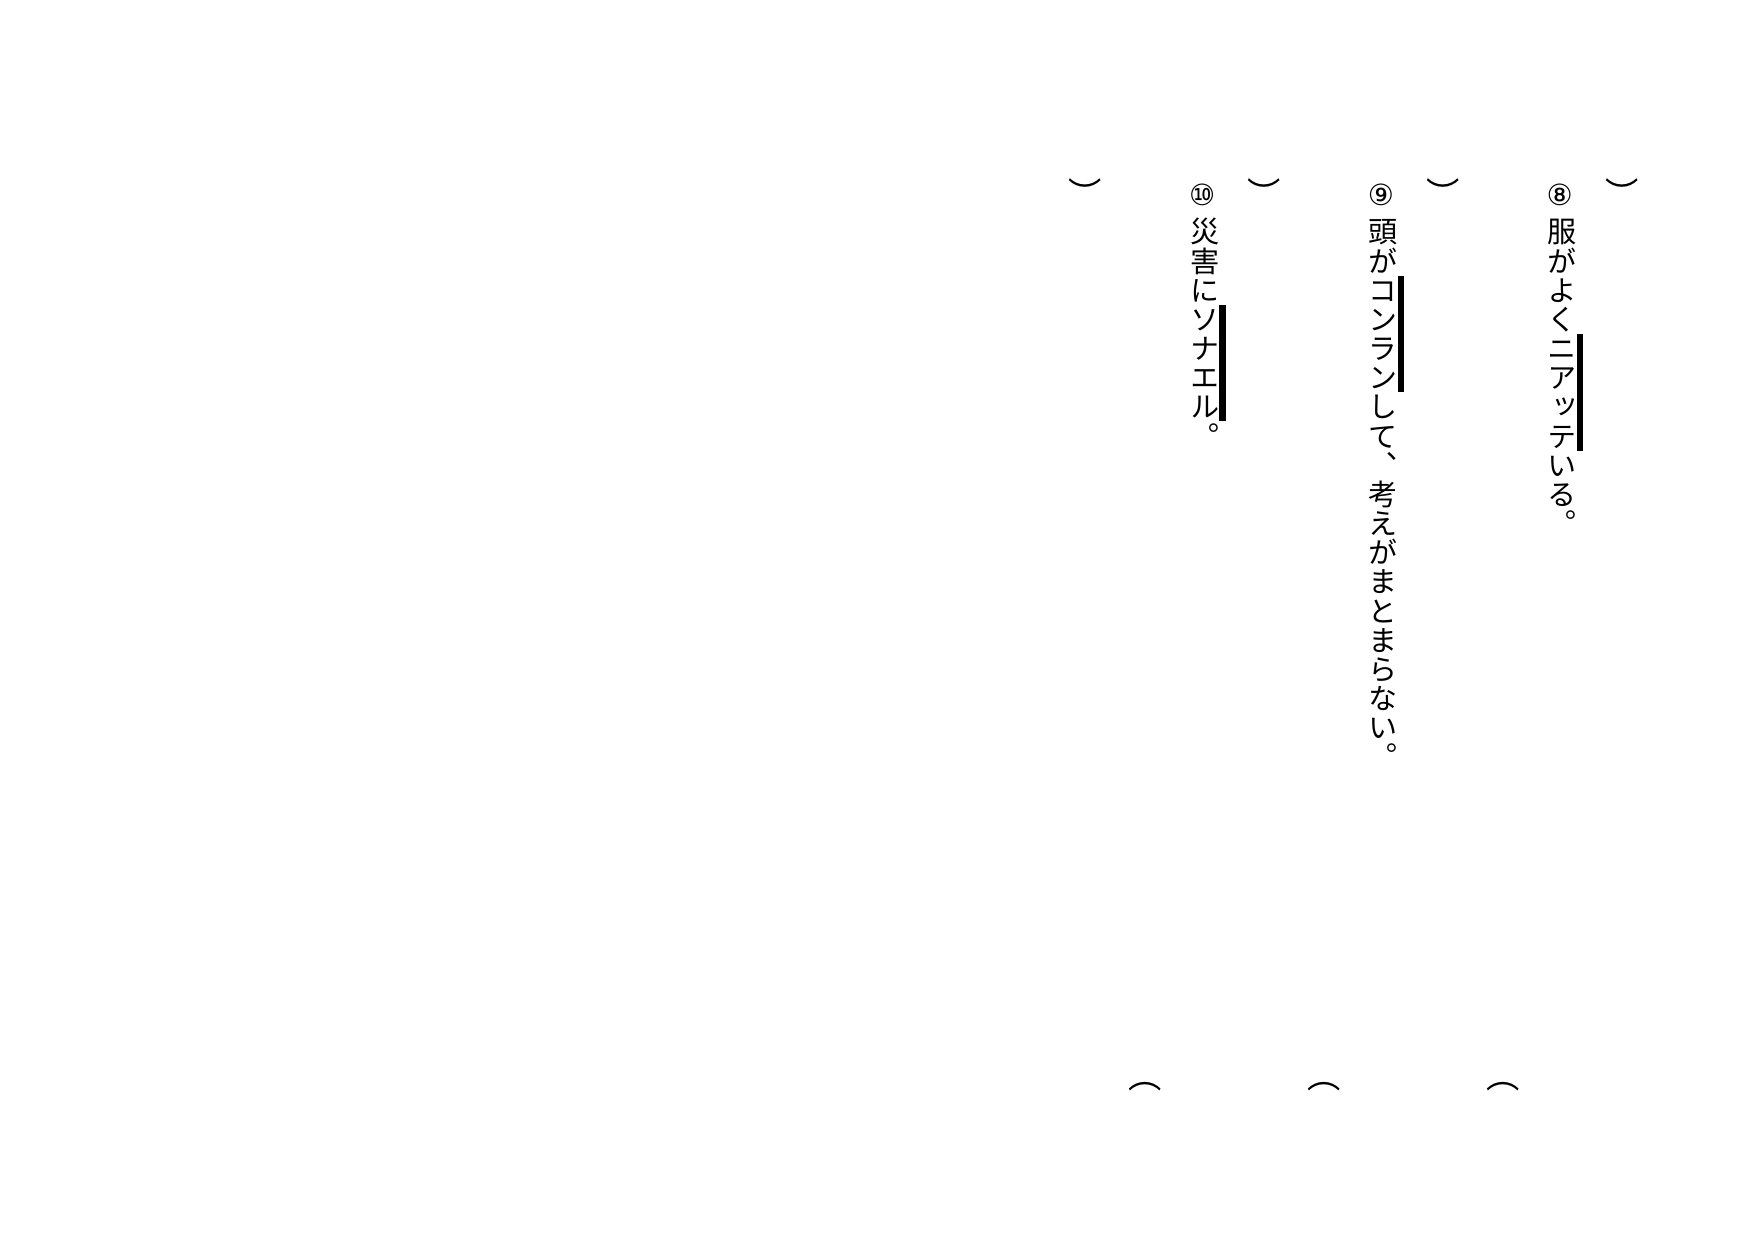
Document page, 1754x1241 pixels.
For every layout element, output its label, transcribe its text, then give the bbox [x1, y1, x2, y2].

text ⑩災害にソナエル。 [1175, 177, 1234, 1092]
text （ ） [1592, 177, 1652, 1092]
text ⑧服がよくニアッテいる。 [1532, 177, 1592, 1092]
text （ ） [1234, 177, 1354, 1092]
text （ ） [1413, 177, 1532, 1092]
text （ ） [1056, 177, 1175, 1092]
text ⑨頭がコンランして、考えがまとまらない。 [1354, 177, 1413, 1092]
